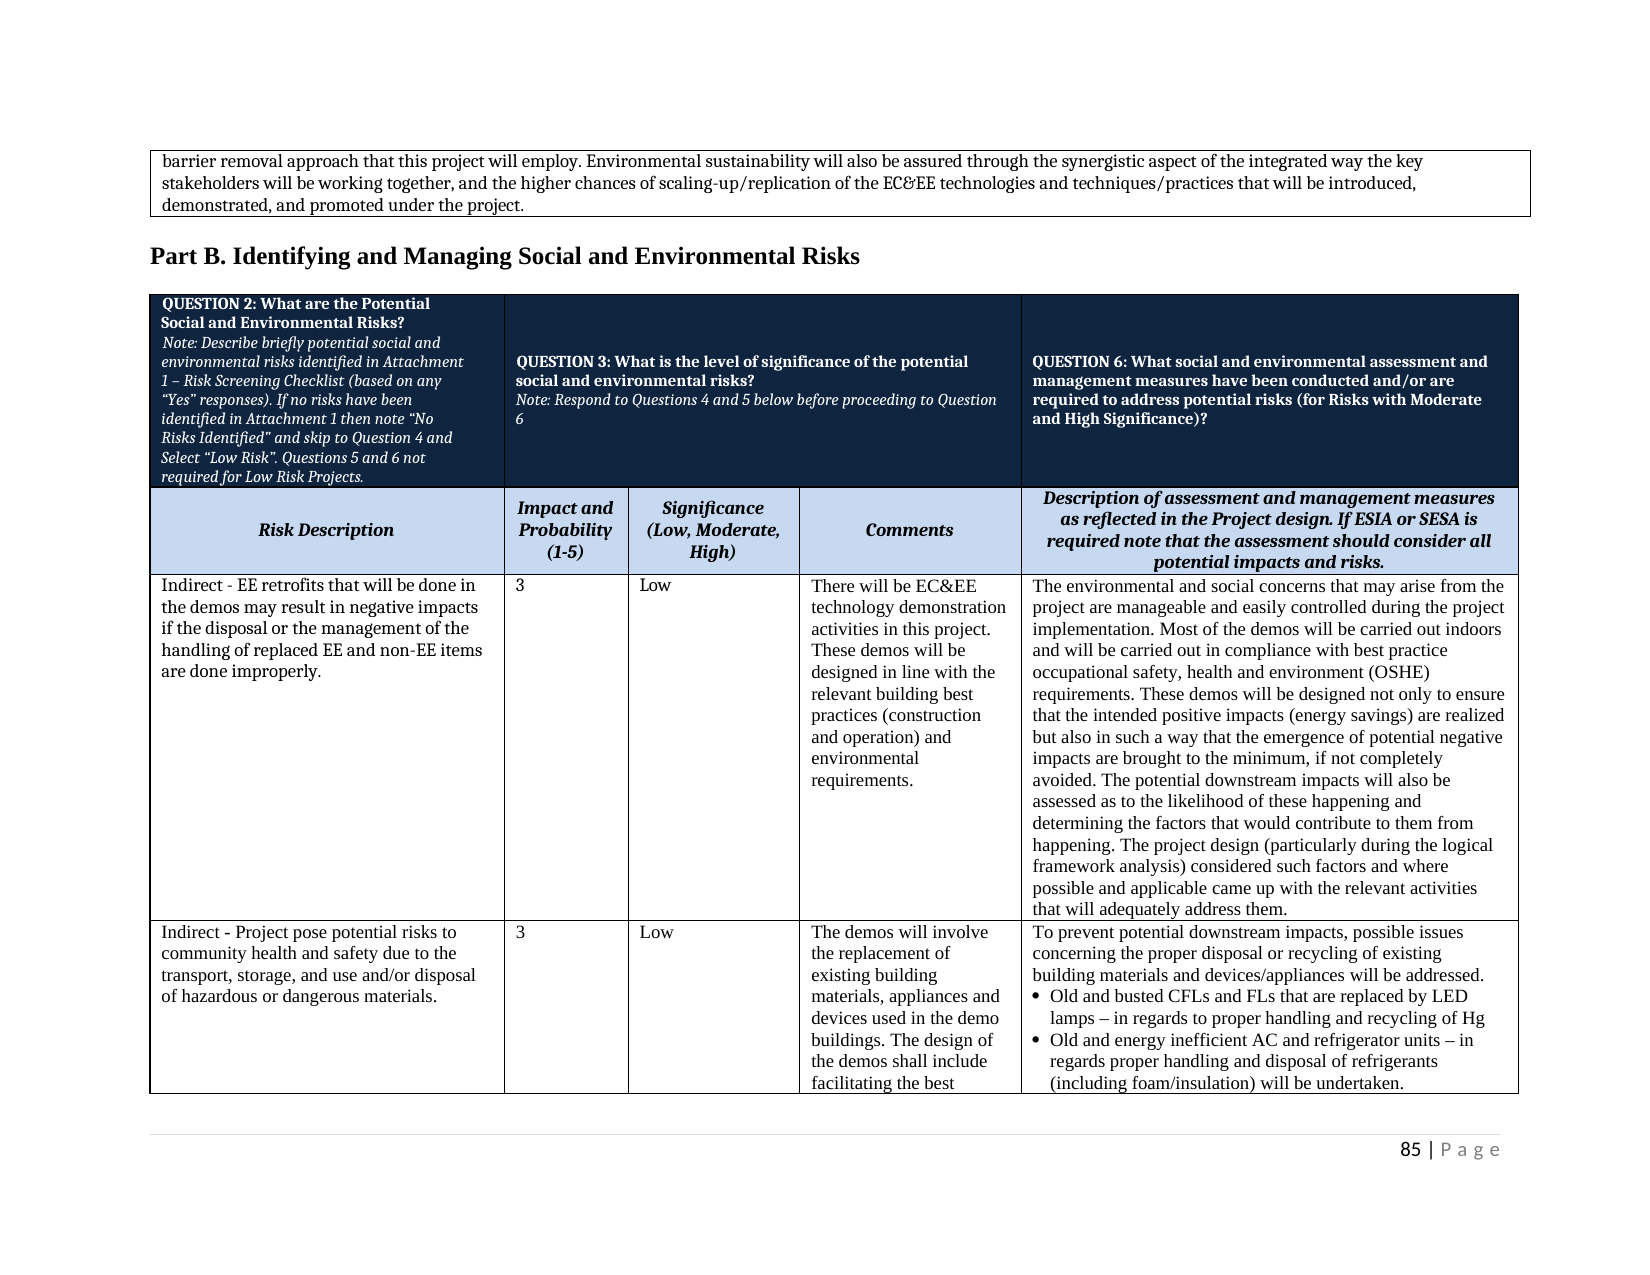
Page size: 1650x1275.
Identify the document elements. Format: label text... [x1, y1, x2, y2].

table_cell Description of assessment and management measures as reflected in the Project design. If ESIA or SESA is required note that the assessment should consider all potential impacts and risks. [1022, 488, 1518, 574]
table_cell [800, 921, 1021, 1093]
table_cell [151, 151, 1530, 216]
table_header QUESTION 2: What are the Potential Social and Environmental Risks? Note: Describe briefly potential social and environmental risks identified in Attachment 1 – Risk Screening Checklist (based on any “Yes” responses). If no risks have been identified in Attachment 1 then note “No Risks Identified” and skip to Question 4 and Select “Low Risk”. Questions 5 and 6 not required for Low Risk Projects. [151, 295, 504, 486]
text Part B. Identifying and Managing Social and Environmental Risks [150, 241, 1500, 269]
table_cell Impact and Probability (1-5) [505, 488, 628, 574]
table_cell There will be EC&EE technology demonstration activities in this project. These demos will be designed in line with the relevant building best practices (construction and operation) and environmental requirements. [800, 575, 1021, 920]
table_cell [1022, 921, 1518, 1093]
table_cell Indirect - EE retrofits that will be done in the demos may result in negative impacts if the disposal or the management of the handling of replaced EE and non-EE items are done improperly. [151, 575, 504, 920]
table_cell Significance (Low, Moderate, High) [629, 488, 799, 574]
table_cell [151, 921, 504, 1093]
table_cell Low [629, 921, 799, 1093]
table_cell Risk Description [151, 488, 504, 574]
table_cell 3 [505, 921, 628, 1093]
table_cell Comments [800, 488, 1021, 574]
table_header QUESTION 6: What social and environmental assessment and management measures have been conducted and/or are required to address potential risks (for Risks with Moderate and High Significance)? [1022, 295, 1518, 486]
table_cell 3 [505, 575, 628, 920]
table_header QUESTION 3: What is the level of significance of the potential social and environmental risks? Note: Respond to Questions 4 and 5 below before proceeding to Question 6 [505, 295, 1021, 486]
table_cell The environmental and social concerns that may arise from the project are manageable and easily controlled during the project implementation. Most of the demos will be carried out indoors and will be carried out in compliance with best practice occupational safety, health and environment (OSHE) requirements. These demos will be designed not only to ensure that the intended positive impacts (energy savings) are realized but also in such a way that the emergence of potential negative impacts are brought to the minimum, if not completely avoided. The potential downstream impacts will also be assessed as to the likelihood of these happening and determining the factors that would contribute to them from happening. The project design (particularly during the logical framework analysis) considered such factors and where possible and applicable came up with the relevant activities that will adequately address them. [1022, 575, 1518, 920]
table_cell Low [629, 575, 799, 920]
